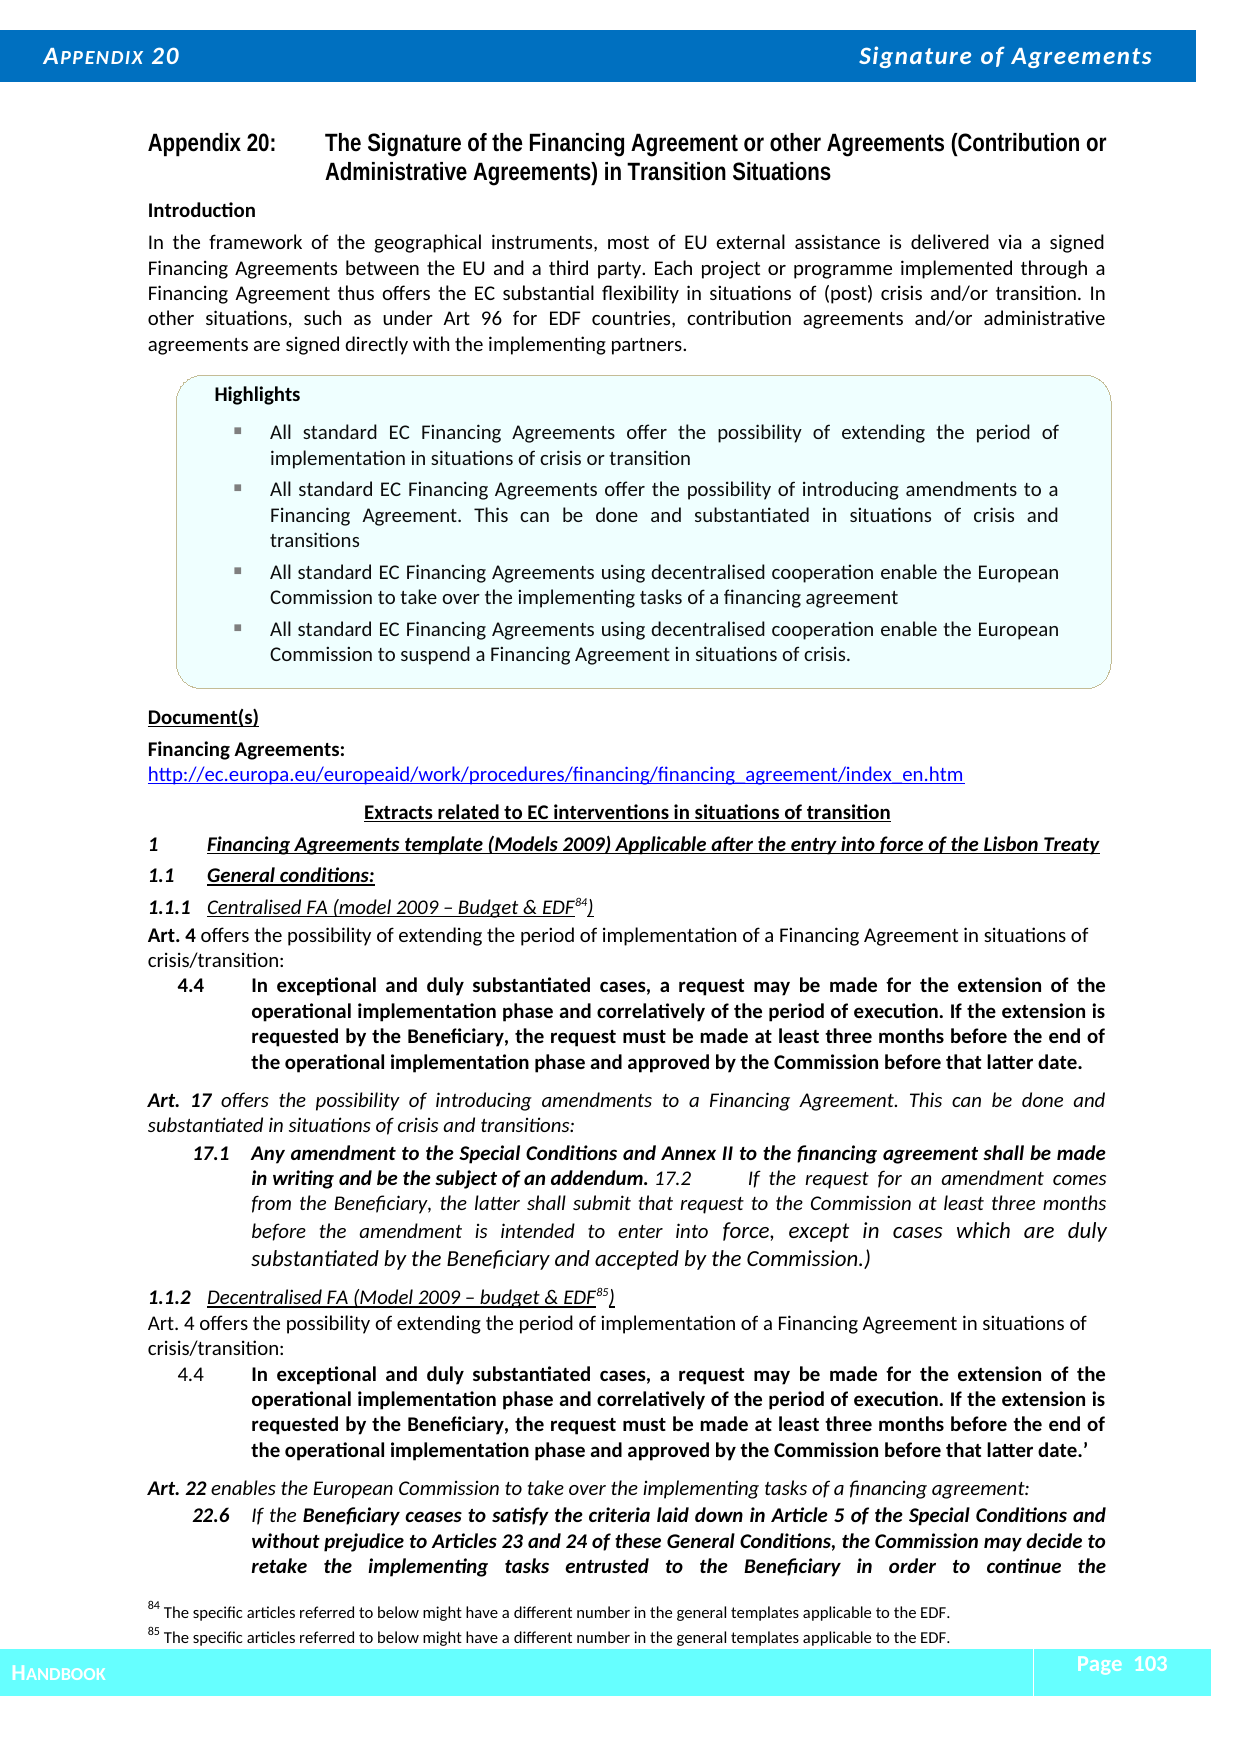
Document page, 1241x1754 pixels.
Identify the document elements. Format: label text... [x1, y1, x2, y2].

text http://ec.europa.eu/europeaid/work/procedures/financing/financing_agreement/index_en.htm [148, 761, 1107, 787]
text 1.1.2 Decentralised FA (Model 2009 – budget & EDF) [148, 1284, 1107, 1310]
text Art. 4 offers the possibility of extending the period of implementation of a Financing Agreement in situations of crisis/transition: [148, 1310, 1107, 1361]
table_header Highlights All standard EC Financing Agreements offer the possibility of extending the period of implementation in situations of crisis or transition All standard EC Financing Agreements offer the possibility of introducing amendments to a Financing Agreement. This can be done and substantiated in situations of crisis and transitions All standard EC Financing Agreements using decentralised cooperation enable the European Commission to take over the implementing tasks of a financing agreement All standard EC Financing Agreements using decentralised cooperation enable the European Commission to suspend a Financing Agreement in situations of crisis. [184, 381, 1071, 679]
text In the framework of the geographical instruments, most of EU external assistance is delivered via a signed Financing Agreements between the EU and a third party. Each project or programme implemented through a Financing Agreement thus offers the EC substantial flexibility in situations of (post) crisis and/or transition. In other situations, such as under Art 96 for EDF countries, contribution agreements and/or administrative agreements are signed directly with the implementing partners. [148, 229, 1107, 356]
subtitle Document(s) [148, 704, 1107, 730]
subtitle Extracts related to EC interventions in situations of transition [148, 799, 1107, 825]
subtitle Appendix 20: The Signature of the Financing Agreement or other Agreements (Contribution or Administrative Agreements) in Transition Situations [148, 128, 1107, 185]
text 1.1.1 Centralised FA (model 2009 – Budget & EDF) [148, 894, 1107, 920]
text Art. 22 enables the European Commission to take over the implementing tasks of a financing agreement: [148, 1475, 1107, 1500]
text 17.1 Any amendment to the Special Conditions and Annex II to the financing agreement shall be made in writing and be the subject of an addendum. 17.2 If the request for an amendment comes from the Beneficiary, the latter shall submit that request to the Commission at least three months before the amendment is intended to enter into force, except in cases which are duly substantiated by the Beneficiary and accepted by the Commission.) [192, 1140, 1107, 1272]
text 4.4 In exceptional and duly substantiated cases, a request may be made for the extension of the operational implementation phase and correlatively of the period of execution. If the extension is requested by the Beneficiary, the request must be made at least three months before the end of the operational implementation phase and approved by the Commission before that latter date.’ [177, 1361, 1107, 1462]
text Art. 4 offers the possibility of extending the period of implementation of a Financing Agreement in situations of crisis/transition: [148, 922, 1107, 973]
text Introduction [148, 198, 1107, 223]
text 1.1 General conditions: [148, 863, 1107, 888]
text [192, 1502, 1107, 1579]
text Financing Agreements: [148, 736, 1107, 761]
text 4.4 In exceptional and duly substantiated cases, a request may be made for the extension of the operational implementation phase and correlatively of the period of execution. If the extension is requested by the Beneficiary, the request must be made at least three months before the end of the operational implementation phase and approved by the Commission before that latter date. [177, 973, 1107, 1074]
text 1 Financing Agreements template (Models 2009) Applicable after the entry into force of the Lisbon Treaty [148, 831, 1107, 856]
text Art. 17 offers the possibility of introducing amendments to a Financing Agreement. This can be done and substantiated in situations of crisis and transitions: [148, 1087, 1107, 1138]
